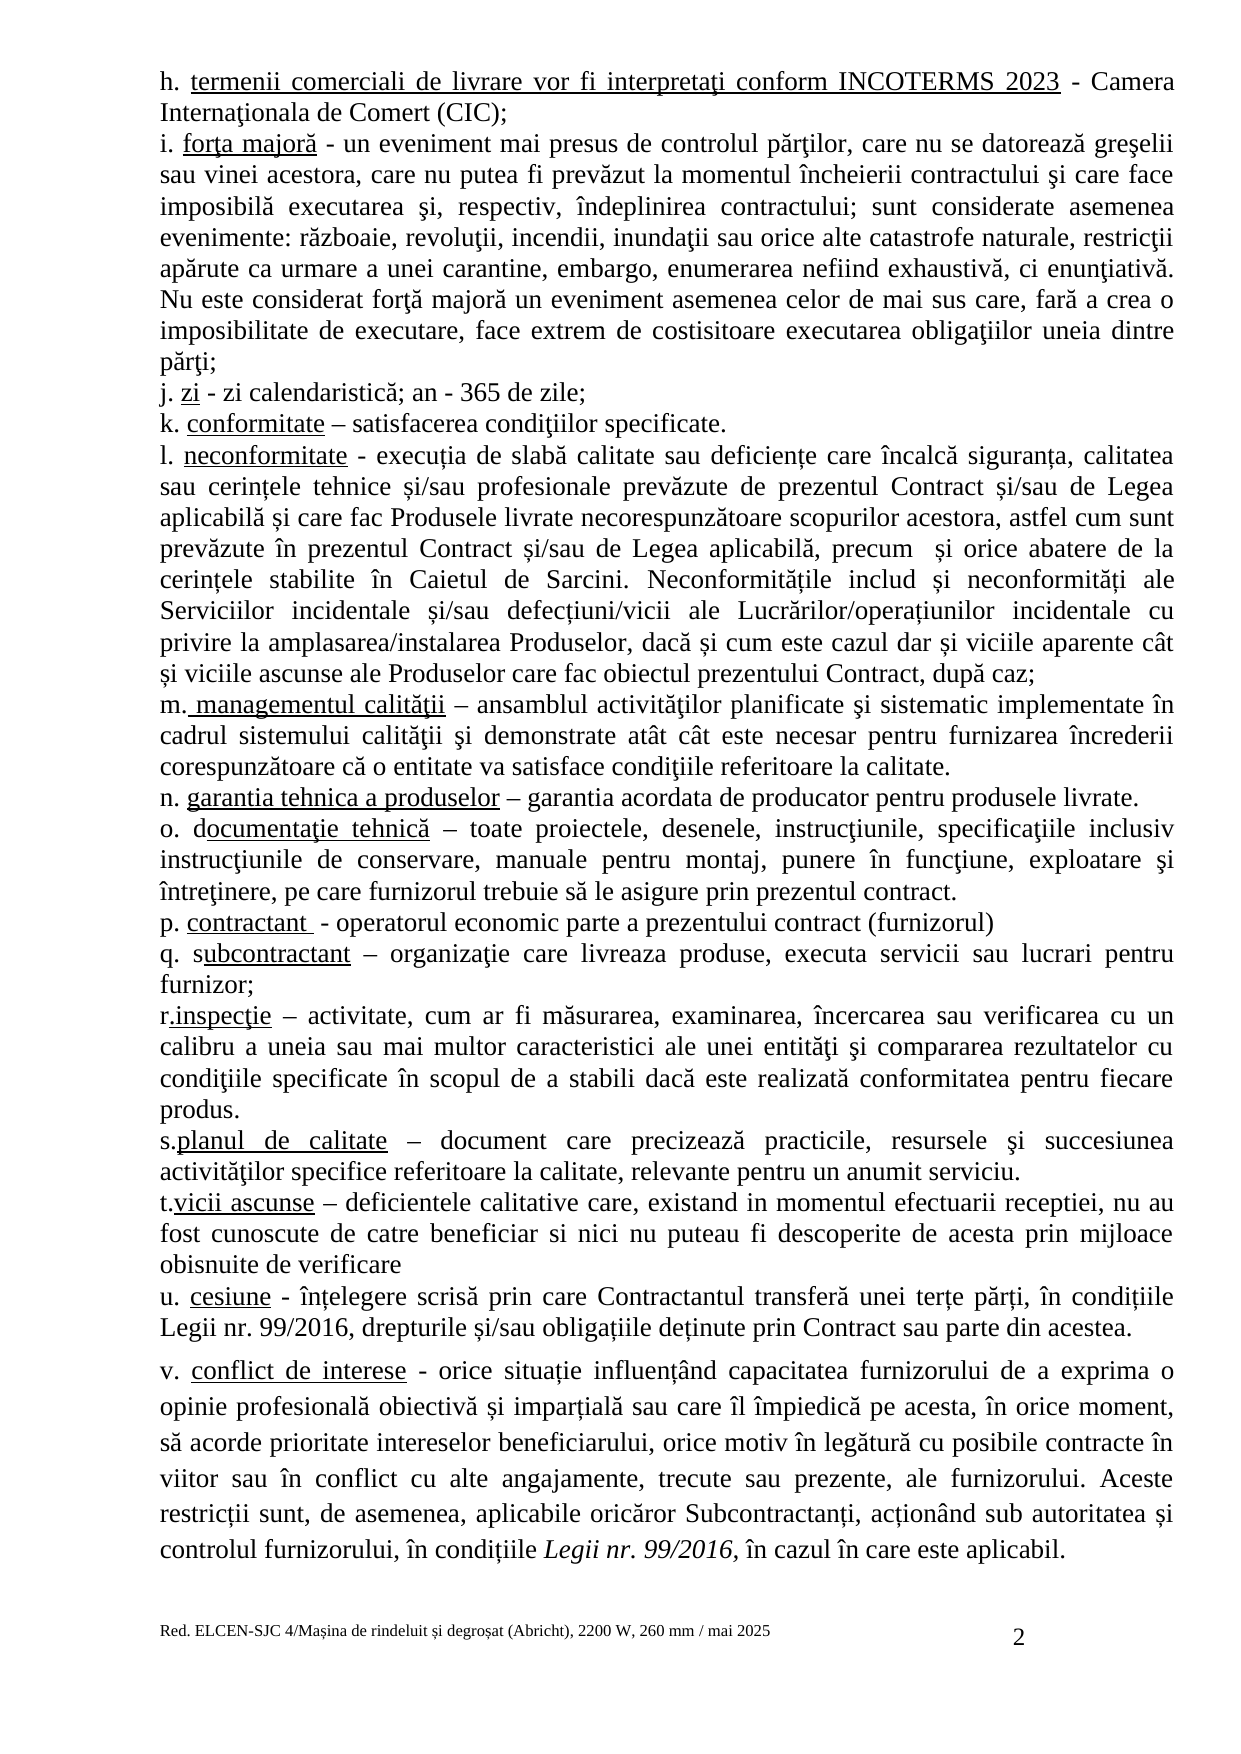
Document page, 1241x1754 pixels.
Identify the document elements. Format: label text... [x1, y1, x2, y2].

text s.planul de calitate – document care precizează practicile, resursele şi succesiunea activităţilor specifice referitoare la calitate, relevante pentru un anumit serviciu. [159, 1124, 1175, 1186]
text j. zi - zi calendaristică; an - 365 de zile; [159, 376, 1175, 408]
text l. neconformitate - execuția de slabă calitate sau deficiențe care încalcă siguranța, calitatea sau cerințele tehnice și/sau profesionale prevăzute de prezentul Contract și/sau de Legea aplicabilă și care fac Produsele livrate necorespunzătoare scopurilor acestora, astfel cum sunt prevăzute în prezentul Contract și/sau de Legea aplicabilă, precum și orice abatere de la cerințele stabilite în Caietul de Sarcini. Neconformitățile includ și neconformități ale Serviciilor incidentale și/sau defecțiuni/vicii ale Lucrărilor/operațiunilor incidentale cu privire la amplasarea/instalarea Produselor, dacă și cum este cazul dar și viciile aparente cât și viciile ascunse ale Produselor care fac obiectul prezentului Contract, după caz; [159, 439, 1175, 688]
text v. conflict de interese - orice situație influențând capacitatea furnizorului de a exprima o opinie profesională obiectivă și imparțială sau care îl împiedică pe acesta, în orice moment, să acorde prioritate intereselor beneficiarului, orice motiv în legătură cu posibile contracte în viitor sau în conflict cu alte angajamente, trecute sau prezente, ale furnizorului. Aceste restricții sunt, de asemenea, aplicabile oricăror Subcontractanți, acționând sub autoritatea și controlul furnizorului, în condițiile Legii nr. 99/2016, în cazul în care este aplicabil. [159, 1354, 1175, 1564]
text p. contractant - operatorul economic parte a prezentului contract (furnizorul) [159, 906, 1175, 937]
text q. subcontractant – organizaţie care livreaza produse, executa servicii sau lucrari pentru furnizor; [159, 937, 1175, 999]
text i. forţa majoră - un eveniment mai presus de controlul părţilor, care nu se datorează greşelii sau vinei acestora, care nu putea fi prevăzut la momentul încheierii contractului şi care face imposibilă executarea şi, respectiv, îndeplinirea contractului; sunt considerate asemenea evenimente: războaie, revoluţii, incendii, inundaţii sau orice alte catastrofe naturale, restricţii apărute ca urmare a unei carantine, embargo, enumerarea nefiind exhaustivă, ci enunţiativă. Nu este considerat forţă majoră un eveniment asemenea celor de mai sus care, fară a crea o imposibilitate de executare, face extrem de costisitoare executarea obligaţiilor uneia dintre părţi; [159, 127, 1175, 376]
text k. conformitate – satisfacerea condiţiilor specificate. [159, 408, 1175, 439]
list u. cesiune - înțelegere scrisă prin care Contractantul transferă unei terțe părți, în condițiile Legii nr. 99/2016, drepturile și/sau obligațiile deținute prin Contract sau parte din acestea. [159, 1280, 1175, 1342]
text n. garantia tehnica a produselor – garantia acordata de producator pentru produsele livrate. [159, 781, 1175, 812]
text r.inspecţie – activitate, cum ar fi măsurarea, examinarea, încercarea sau verificarea cu un calibru a uneia sau mai multor caracteristici ale unei entităţi şi compararea rezultatelor cu condiţiile specificate în scopul de a stabili dacă este realizată conformitatea pentru fiecare produs. [159, 999, 1175, 1124]
text h. termenii comerciali de livrare vor fi interpretaţi conform INCOTERMS 2023 - Camera Internaţionala de Comert (CIC); [159, 65, 1175, 127]
text m. managementul calităţii – ansamblul activităţilor planificate şi sistematic implementate în cadrul sistemului calităţii şi demonstrate atât cât este necesar pentru furnizarea încrederii corespunzătoare că o entitate va satisface condiţiile referitoare la calitate. [159, 688, 1175, 781]
text t.vicii ascunse – deficientele calitative care, existand in momentul efectuarii receptiei, nu au fost cunoscute de catre beneficiar si nici nu puteau fi descoperite de acesta prin mijloace obisnuite de verificare [159, 1186, 1175, 1280]
text o. documentaţie tehnică – toate proiectele, desenele, instrucţiunile, specificaţiile inclusiv instrucţiunile de conservare, manuale pentru montaj, punere în funcţiune, exploatare şi întreţinere, pe care furnizorul trebuie să le asigure prin prezentul contract. [159, 812, 1175, 906]
